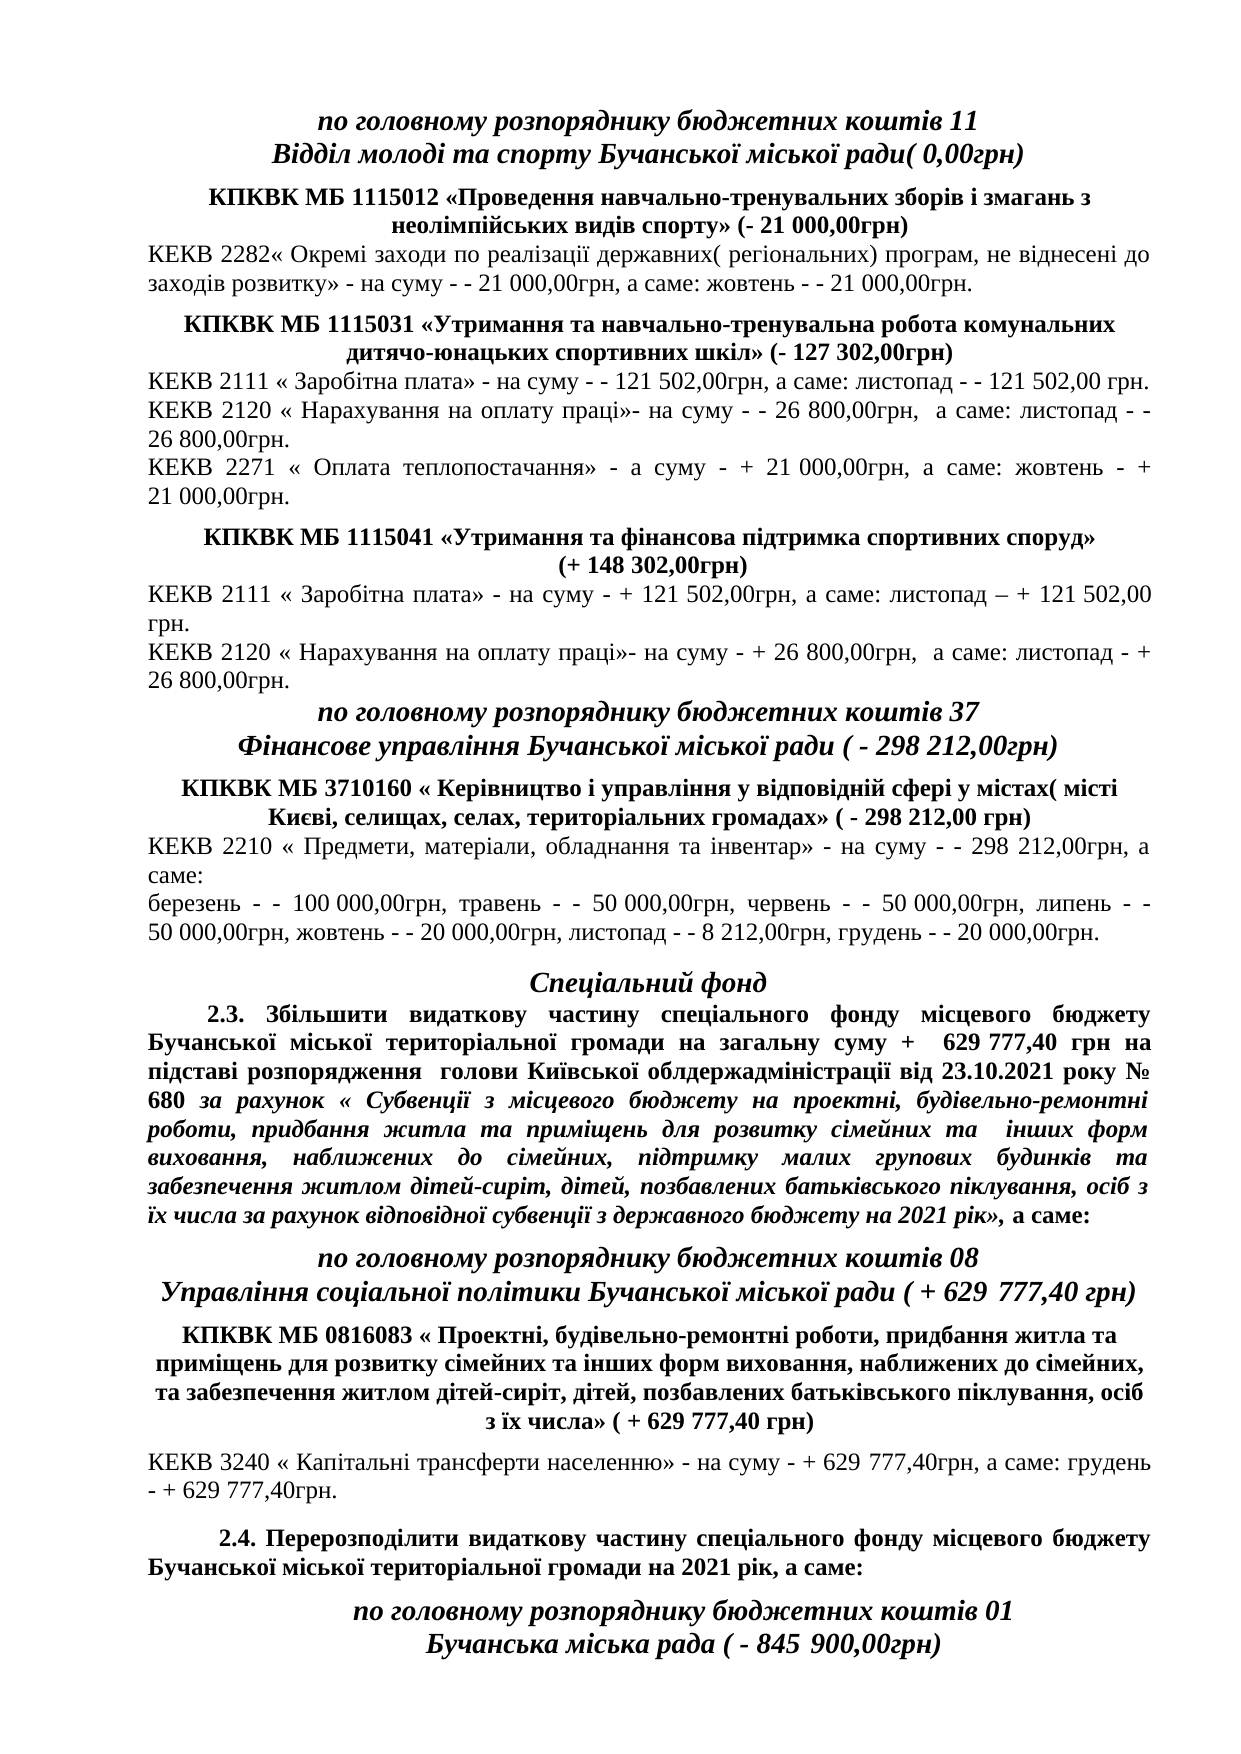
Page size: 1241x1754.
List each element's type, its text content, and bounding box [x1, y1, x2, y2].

text КЕКВ 3240 « Капітальні трансферти населенню» - на суму - + 629 777,40грн, а саме: грудень - + 629 777,40грн. [148, 1447, 1152, 1504]
text Бучанська міська рада ( - 845 900,00грн) [148, 1626, 1152, 1660]
text КЕКВ 2111 « Заробітна плата» - на суму - - 121 502,00грн, а саме: листопад - - 121 502,00 грн. [148, 366, 1152, 395]
text по головному розпоряднику бюджетних коштів 01 [148, 1593, 1152, 1626]
text Відділ молоді та спорту Бучанської міської ради( 0,00грн) [148, 136, 1152, 170]
text КЕКВ 2120 « Нарахування на оплату праці»- на суму - - 26 800,00грн, а саме: листопад - - 26 800,00грн. [148, 395, 1152, 452]
text березень - - 100 000,00грн, травень - - 50 000,00грн, червень - - 50 000,00грн, липень - - 50 000,00грн, жовтень - - 20 000,00грн, листопад - - 8 212,00грн, грудень - - 20 000,00грн. [148, 888, 1152, 946]
text КЕКВ 2120 « Нарахування на оплату праці»- на суму - + 26 800,00грн, а саме: листопад - + 26 800,00грн. [148, 637, 1152, 694]
text КПКВК МБ 1115041 «Утримання та фінансова підтримка спортивних споруд» [148, 522, 1152, 551]
text Фінансове управління Бучанської міської ради ( - 298 212,00грн) [148, 728, 1152, 761]
text КЕКВ 2282« Окремі заходи по реалізації державних( регіональних) програм, не віднесені до заходів розвитку» - на суму - - 21 000,00грн, а саме: жовтень - - 21 000,00грн. [148, 239, 1152, 297]
text по головному розпоряднику бюджетних коштів 11 [148, 103, 1152, 136]
text КЕКВ 2271 « Оплата теплопостачання» - а суму - + 21 000,00грн, а саме: жовтень - + 21 000,00грн. [148, 452, 1152, 510]
text КЕКВ 2111 « Заробітна плата» - на суму - + 121 502,00грн, а саме: листопад – + 121 502,00 грн. [148, 579, 1152, 637]
text по головному розпоряднику бюджетних коштів 08 [148, 1241, 1152, 1274]
text КПКВК МБ 1115012 «Проведення навчально-тренувальних зборів і змагань з неолімпійських видів спорту» (- 21 000,00грн) [148, 182, 1152, 239]
text 2.3. Збільшити видаткову частину спеціального фонду місцевого бюджету Бучанської міської територіальної громади на загальну суму + 629 777,40 грн на підставі розпорядження голови Київської облдержадміністрації від 23.10.2021 року № 680 за рахунок « Субвенції з місцевого бюджету на проектні, будівельно-ремонтні роботи, придбання житла та приміщень для розвитку сімейних та інших форм виховання, наближених до сімейних, підтримку малих групових будинків та забезпечення житлом дітей-сиріт, дітей, позбавлених батьківського піклування, осіб з їх числа за рахунок відповідної субвенції з державного бюджету на 2021 рік», а саме: [148, 999, 1152, 1229]
text 2.4. Перерозподілити видаткову частину спеціального фонду місцевого бюджету Бучанської міської територіальної громади на 2021 рік, а саме: [148, 1523, 1152, 1581]
text КПКВК МБ 0816083 « Проектні, будівельно-ремонтні роботи, придбання житла та приміщень для розвитку сімейних та інших форм виховання, наближених до сімейних, та забезпечення житлом дітей-сиріт, дітей, позбавлених батьківського піклування, осіб з їх числа» ( + 629 777,40 грн) [148, 1320, 1152, 1435]
text КПКВК МБ 1115031 «Утримання та навчально-тренувальна робота комунальних дитячо-юнацьких спортивних шкіл» (- 127 302,00грн) [148, 309, 1152, 366]
text КПКВК МБ 3710160 « Керівництво і управління у відповідній сфері у містах( місті Києві, селищах, селах, територіальних громадах» ( - 298 212,00 грн) [148, 773, 1152, 831]
text Управління соціальної політики Бучанської міської ради ( + 629 777,40 грн) [148, 1274, 1152, 1308]
text Спеціальний фонд [148, 965, 1152, 999]
text по головному розпоряднику бюджетних коштів 37 [148, 694, 1152, 728]
text КЕКВ 2210 « Предмети, матеріали, обладнання та інвентар» - на суму - - 298 212,00грн, а саме: [148, 831, 1152, 888]
text (+ 148 302,00грн) [148, 551, 1152, 579]
